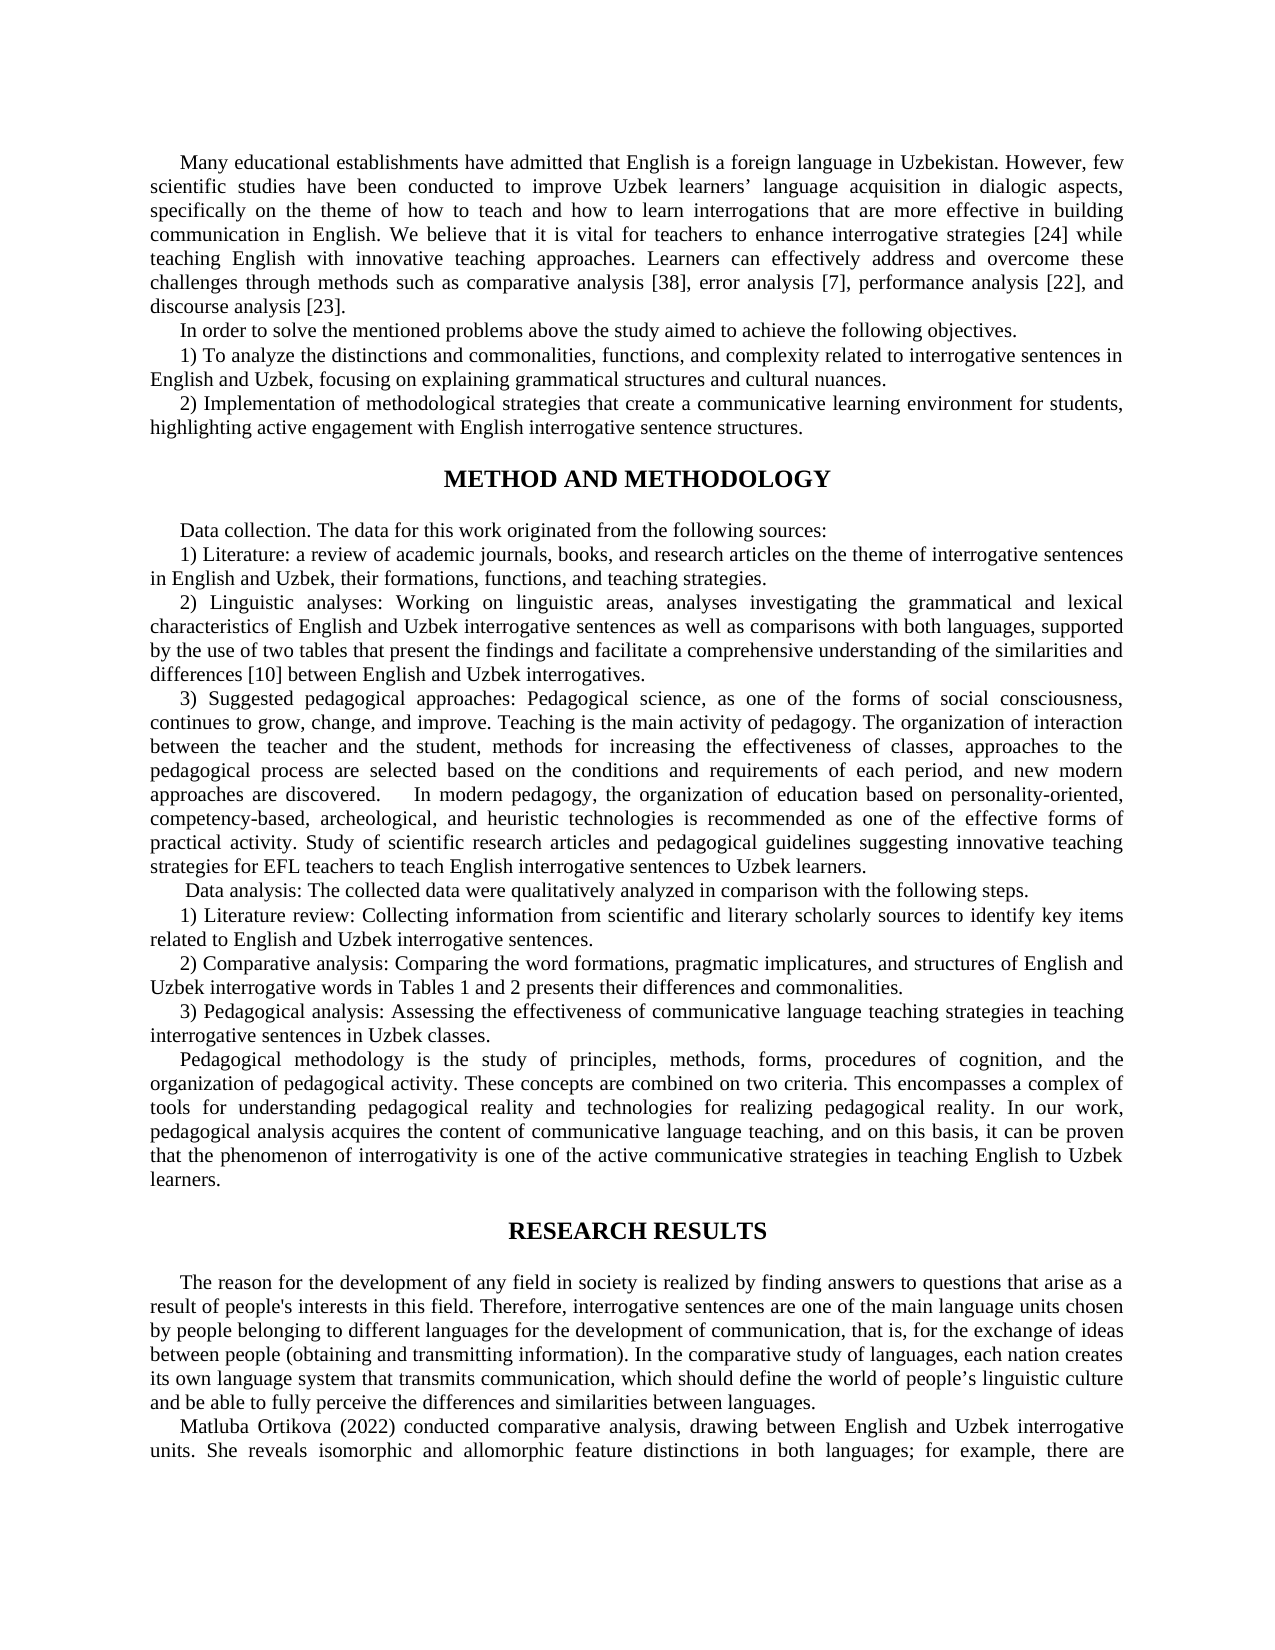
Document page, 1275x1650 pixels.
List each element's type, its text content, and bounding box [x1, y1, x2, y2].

text 1) Literature: a review of academic journals, books, and research articles on the theme of interrogative sentences in English and Uzbek, their formations, functions, and teaching strategies. [150, 542, 1125, 590]
text In order to solve the mentioned problems above the study aimed to achieve the following objectives. [150, 318, 1125, 342]
text 1) Literature review: Collecting information from scientific and literary scholarly sources to identify key items related to English and Uzbek interrogative sentences. [150, 902, 1125, 951]
text 3) Suggested pedagogical approaches: Pedagogical science, as one of the forms of social consciousness, continues to grow, change, and improve. Teaching is the main activity of pedagogy. The organization of interaction between the teacher and the student, methods for increasing the effectiveness of classes, approaches to the pedagogical process are selected based on the conditions and requirements of each period, and new modern approaches are discovered. In modern pedagogy, the organization of education based on personality-oriented, competency-based, archeological, and heuristic technologies is recommended as one of the effective forms of practical activity. Study of scientific research articles and pedagogical guidelines suggesting innovative teaching strategies for EFL teachers to teach English interrogative sentences to Uzbek learners. [150, 686, 1125, 878]
text Pedagogical methodology is the study of principles, methods, forms, procedures of cognition, and the organization of pedagogical activity. These concepts are combined on two criteria. This encompasses a complex of tools for understanding pedagogical reality and technologies for realizing pedagogical reality. In our work, pedagogical analysis acquires the content of communicative language teaching, and on this basis, it can be proven that the phenomenon of interrogativity is one of the active communicative strategies in teaching English to Uzbek learners. [150, 1047, 1125, 1191]
text 3) Pedagogical analysis: Assessing the effectiveness of communicative language teaching strategies in teaching interrogative sentences in Uzbek classes. [150, 999, 1125, 1047]
text RESEARCH RESULTS [150, 1216, 1125, 1245]
text Many educational establishments have admitted that English is a foreign language in Uzbekistan. However, few scientific studies have been conducted to improve Uzbek learners’ language acquisition in dialogic aspects, specifically on the theme of how to teach and how to learn interrogations that are more effective in building communication in English. We believe that it is vital for teachers to enhance interrogative strategies [24] while teaching English with innovative teaching approaches. Learners can effectively address and overcome these challenges through methods such as comparative analysis [38], error analysis [7], performance analysis [22], and discourse analysis [23]. [150, 150, 1125, 318]
text The reason for the development of any field in society is realized by finding answers to questions that arise as a result of people's interests in this field. Therefore, interrogative sentences are one of the main language units chosen by people belonging to different languages for the development of communication, that is, for the exchange of ideas between people (obtaining and transmitting information). In the comparative study of languages, each nation creates its own language system that transmits communication, which should define the world of people’s linguistic culture and be able to fully perceive the differences and similarities between languages. [150, 1270, 1125, 1414]
text 2) Implementation of methodological strategies that create a communicative learning environment for students, highlighting active engagement with English interrogative sentence structures. [150, 391, 1125, 439]
text 2) Comparative analysis: Comparing the word formations, pragmatic implicatures, and structures of English and Uzbek interrogative words in Tables 1 and 2 presents their differences and commonalities. [150, 951, 1125, 999]
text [150, 1414, 1125, 1462]
text Data collection. The data for this work originated from the following sources: [150, 517, 1125, 542]
text METHOD AND METHODOLOGY [150, 464, 1125, 492]
text 1) To analyze the distinctions and commonalities, functions, and complexity related to interrogative sentences in English and Uzbek, focusing on explaining grammatical structures and cultural nuances. [150, 342, 1125, 391]
text Data analysis: The collected data were qualitatively analyzed in comparison with the following steps. [150, 878, 1125, 902]
text 2) Linguistic analyses: Working on linguistic areas, analyses investigating the grammatical and lexical characteristics of English and Uzbek interrogative sentences as well as comparisons with both languages, supported by the use of two tables that present the findings and facilitate a comprehensive understanding of the similarities and differences [10] between English and Uzbek interrogatives. [150, 590, 1125, 686]
